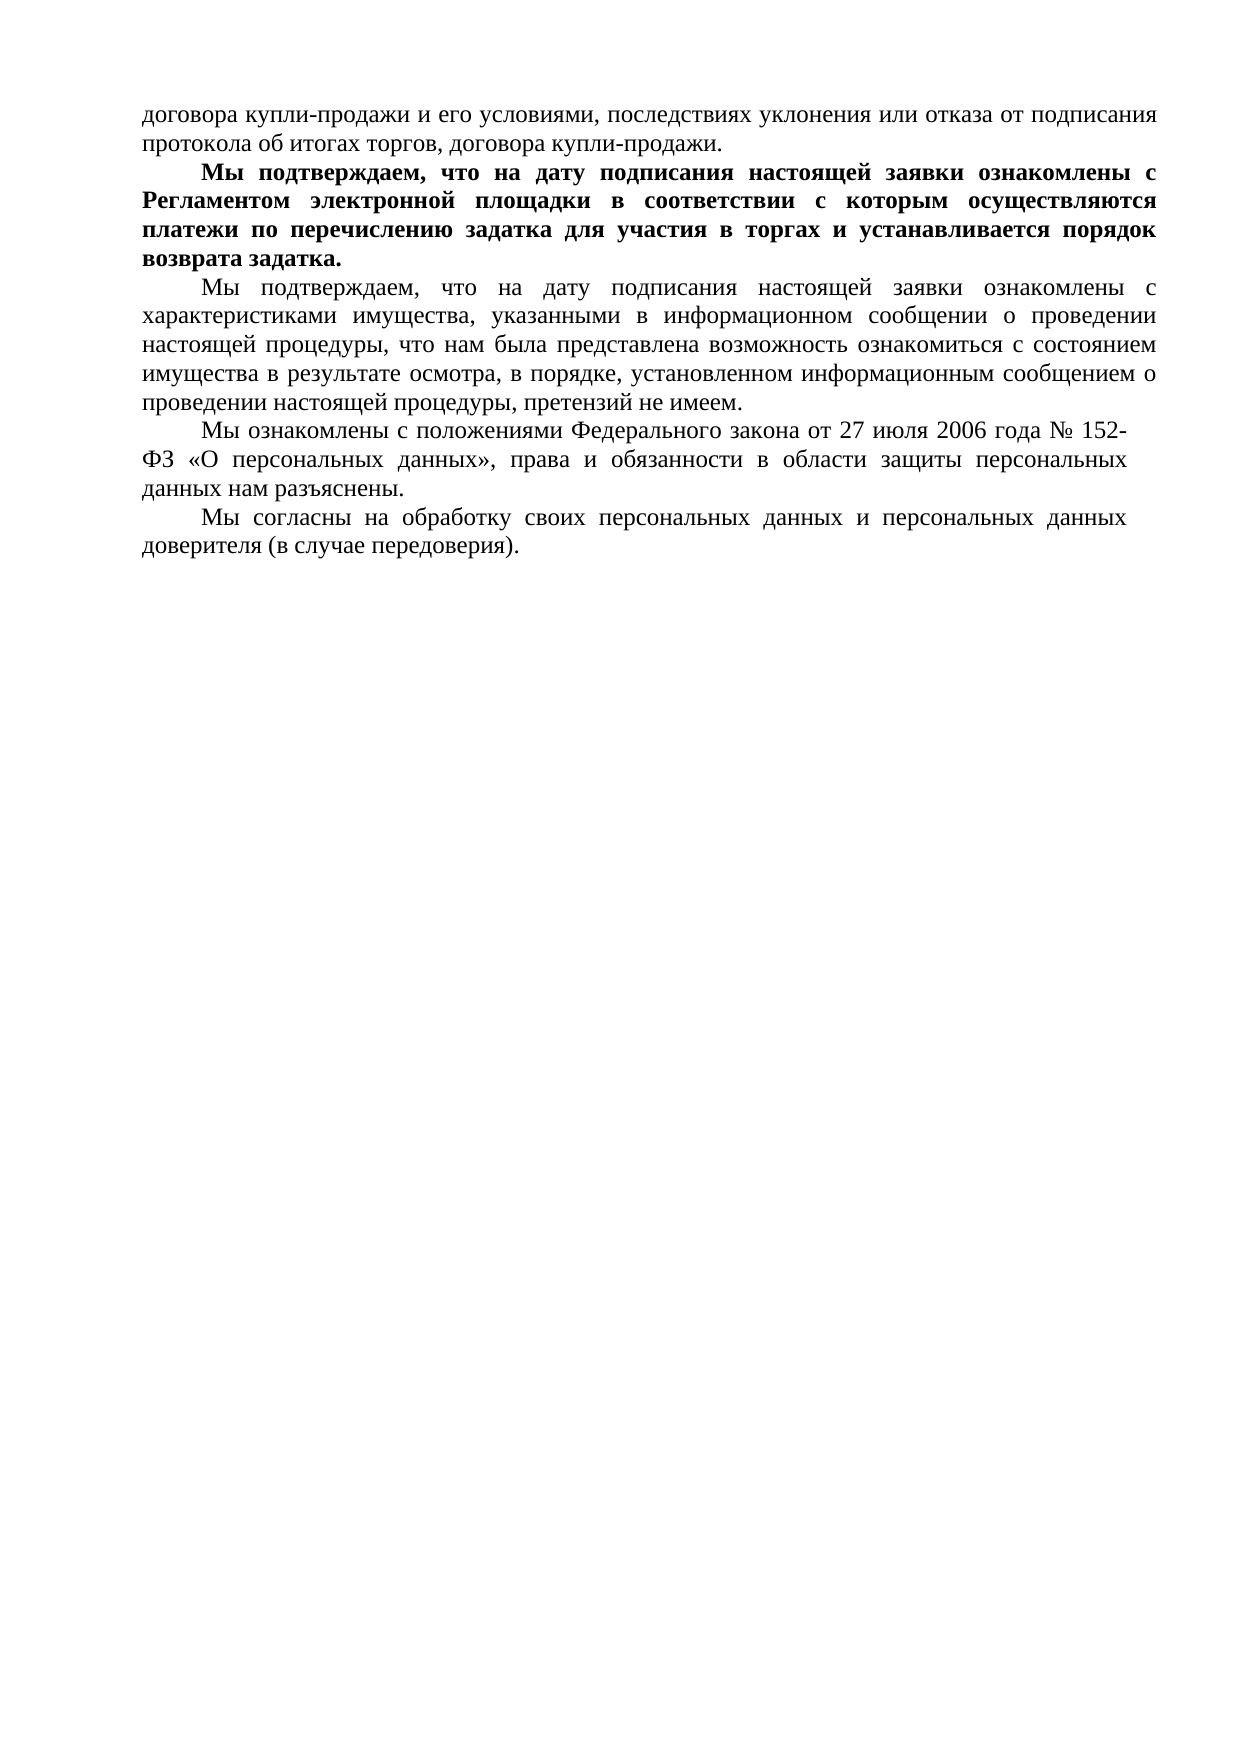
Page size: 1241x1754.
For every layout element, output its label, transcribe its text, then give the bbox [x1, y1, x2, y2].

text Мы согласны на обработку своих персональных данных и персональных данных доверителя (в случае передоверия). [142, 502, 1128, 559]
text Мы ознакомлены с положениями Федерального закона от 27 июля 2006 года № 152-ФЗ «О персональных данных», права и обязанности в области защиты персональных данных нам разъяснены. [142, 415, 1128, 502]
text Мы подтверждаем, что на дату подписания настоящей заявки ознакомлены с Регламентом электронной площадки в соответствии с которым осуществляются платежи по перечислению задатка для участия в торгах и устанавливается порядок возврата задатка. [142, 157, 1158, 272]
text Мы подтверждаем, что на дату подписания настоящей заявки ознакомлены с характеристиками имущества, указанными в информационном сообщении о проведении настоящей процедуры, что нам была представлена возможность ознакомиться с состоянием имущества в результате осмотра, в порядке, установленном информационным сообщением о проведении настоящей процедуры, претензий не имеем. [142, 272, 1158, 415]
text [142, 99, 1158, 157]
